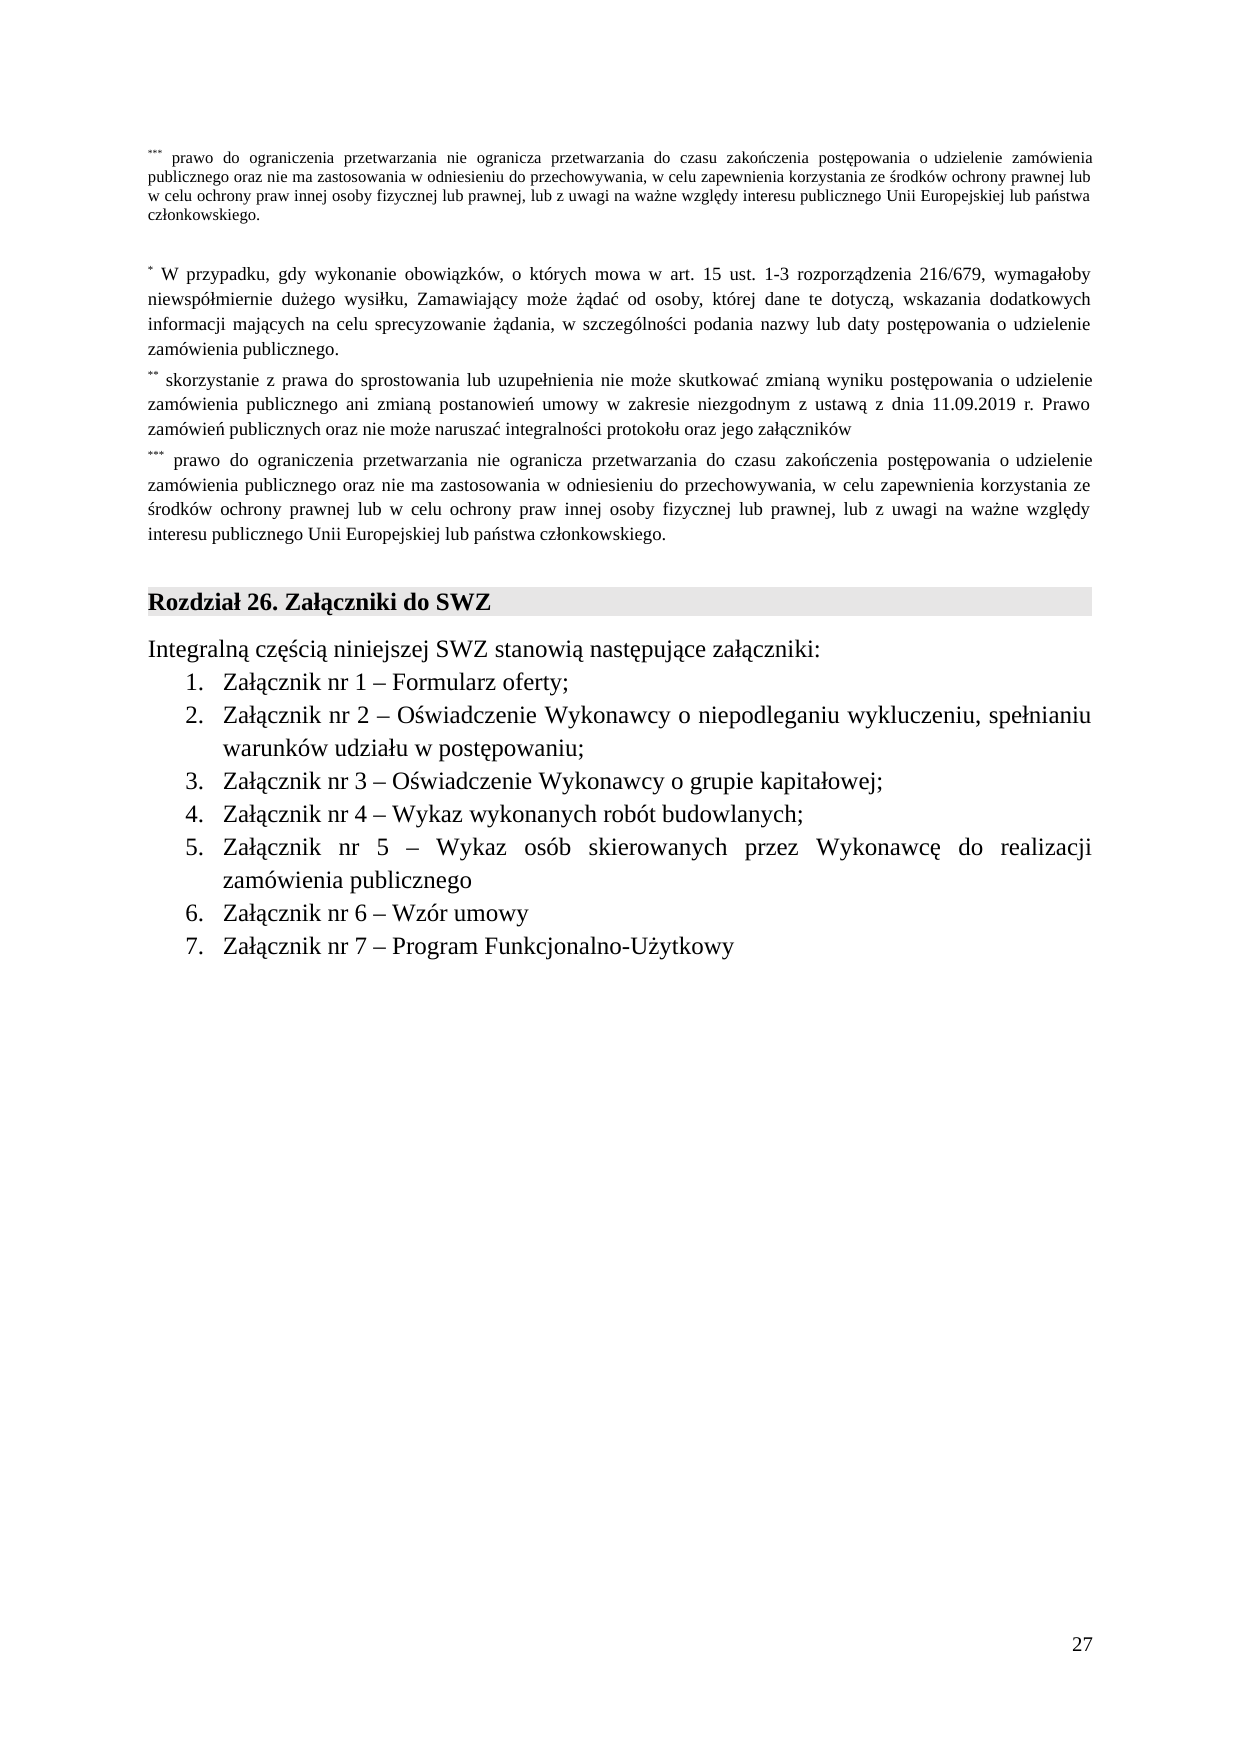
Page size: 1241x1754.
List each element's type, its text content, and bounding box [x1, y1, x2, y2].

list Załącznik nr 1 – Formularz oferty; [185, 667, 1092, 695]
text *** prawo do ograniczenia przetwarzania nie ogranicza przetwarzania do czasu zakończenia postępowania o udzielenie zamówienia publicznego oraz nie ma zastosowania w odniesieniu do przechowywania, w celu zapewnienia korzystania ze środków ochrony prawnej lub w celu ochrony praw innej osoby fizycznej lub prawnej, lub z uwagi na ważne względy interesu publicznego Unii Europejskiej lub państwa członkowskiego. [148, 148, 1092, 224]
text Integralną częścią niniejszej SWZ stanowią następujące załączniki: [148, 634, 1092, 662]
list Załącznik nr 5 – Wykaz osób skierowanych przez Wykonawcę do realizacji zamówienia publicznego [185, 832, 1092, 893]
subtitle Rozdział 26. Załączniki do SWZ [148, 587, 1092, 616]
list Załącznik nr 6 – Wzór umowy [185, 898, 1092, 927]
list Załącznik nr 2 – Oświadczenie Wykonawcy o niepodleganiu wykluczeniu, spełnianiu warunków udziału w postępowaniu; [185, 700, 1092, 761]
text *** prawo do ograniczenia przetwarzania nie ogranicza przetwarzania do czasu zakończenia postępowania o udzielenie zamówienia publicznego oraz nie ma zastosowania w odniesieniu do przechowywania, w celu zapewnienia korzystania ze środków ochrony prawnej lub w celu ochrony praw innej osoby fizycznej lub prawnej, lub z uwagi na ważne względy interesu publicznego Unii Europejskiej lub państwa członkowskiego. [148, 449, 1092, 545]
list Załącznik nr 7 – Program Funkcjonalno-Użytkowy [185, 931, 1092, 959]
list Załącznik nr 3 – Oświadczenie Wykonawcy o grupie kapitałowej; [185, 766, 1092, 794]
list Załącznik nr 4 – Wykaz wykonanych robót budowlanych; [185, 799, 1092, 827]
